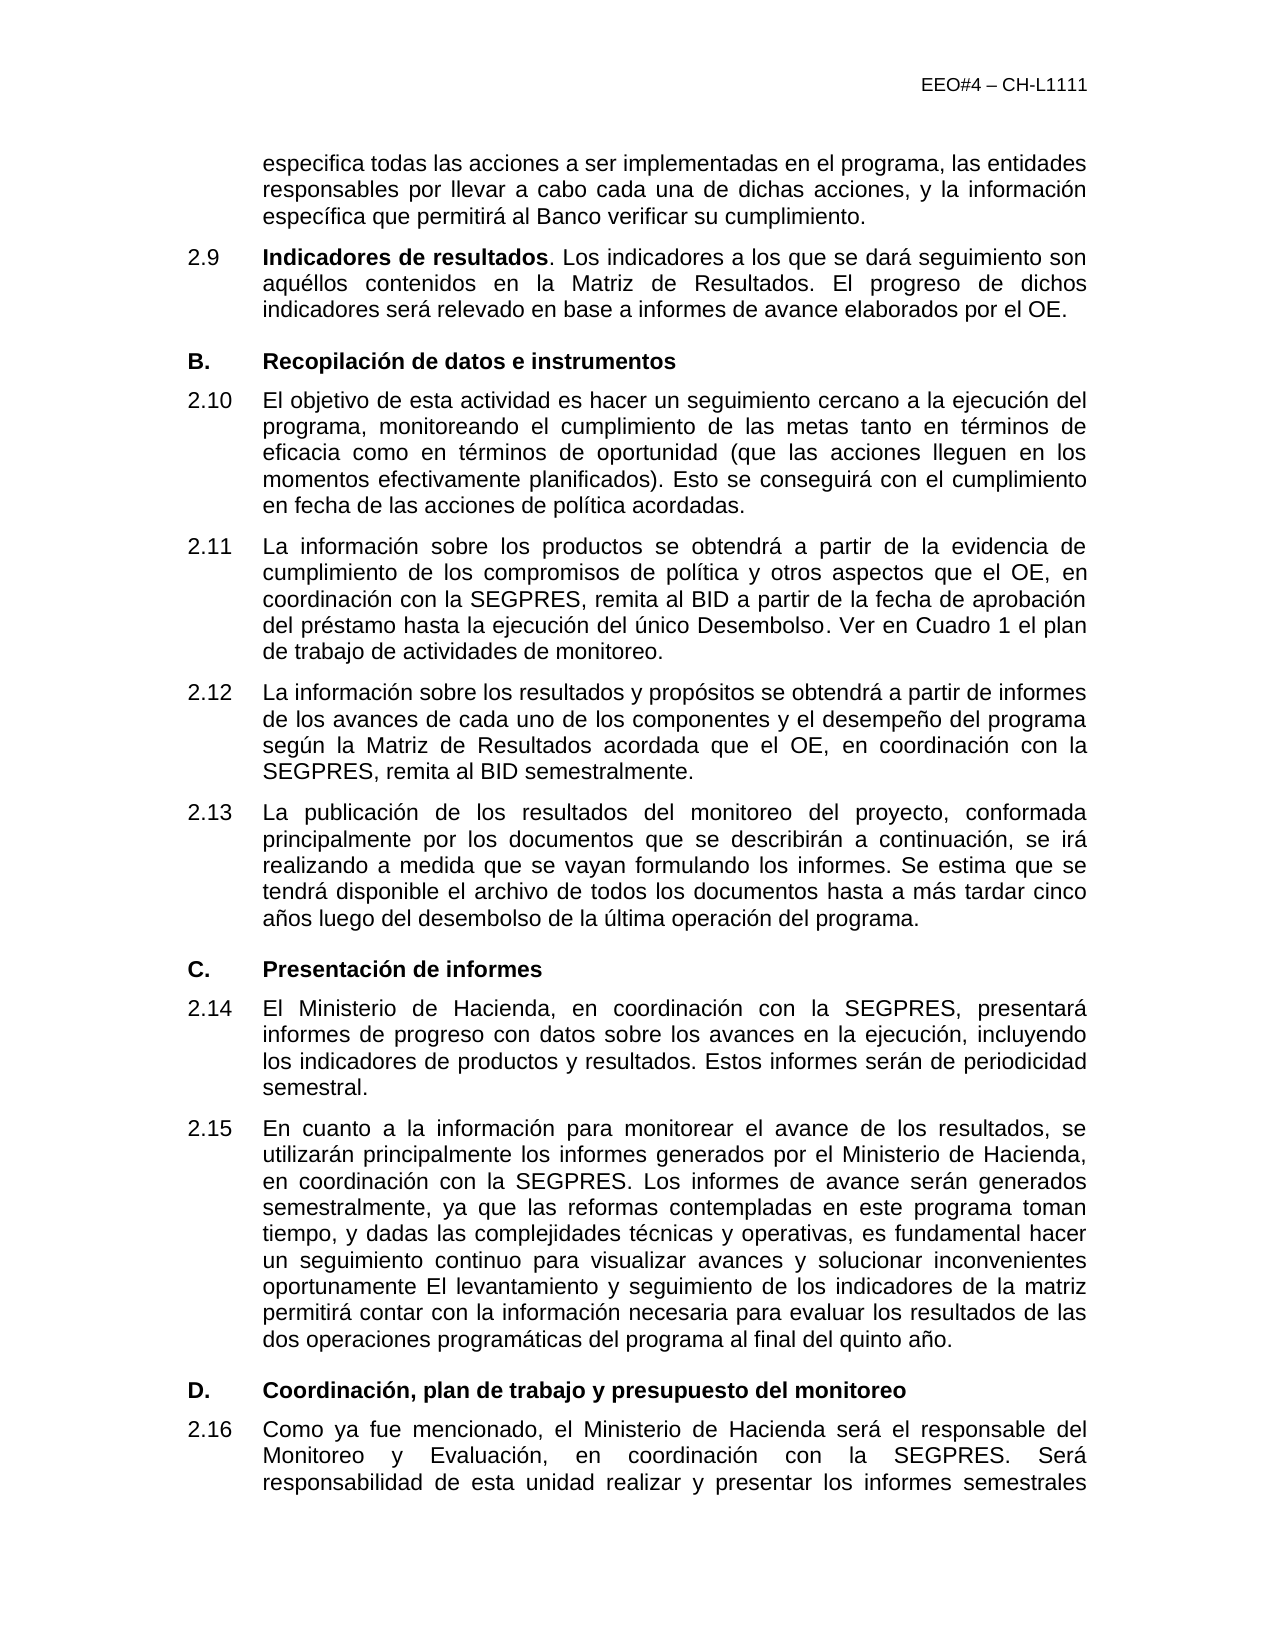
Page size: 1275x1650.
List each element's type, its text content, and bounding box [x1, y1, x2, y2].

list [187, 150, 1087, 229]
subtitle Coordinación, plan de trabajo y presupuesto del monitoreo [187, 1377, 1087, 1403]
list La publicación de los resultados del monitoreo del proyecto, conformada principalmente por los documentos que se describirán a continuación, se irá realizando a medida que se vayan formulando los informes. Se estima que se tendrá disponible el archivo de todos los documentos hasta a más tardar cinco años luego del desembolso de la última operación del programa. [187, 799, 1087, 931]
list En cuanto a la información para monitorear el avance de los resultados, se utilizarán principalmente los informes generados por el Ministerio de Hacienda, en coordinación con la SEGPRES. Los informes de avance serán generados semestralmente, ya que las reformas contempladas en este programa toman tiempo, y dadas las complejidades técnicas y operativas, es fundamental hacer un seguimiento continuo para visualizar avances y solucionar inconvenientes oportunamente El levantamiento y seguimiento de los indicadores de la matriz permitirá contar con la información necesaria para evaluar los resultados de las dos operaciones programáticas del programa al final del quinto año. [187, 1115, 1087, 1352]
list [187, 1416, 1087, 1495]
list Indicadores de resultados. Los indicadores a los que se dará seguimiento son aquéllos contenidos en la Matriz de Resultados. El progreso de dichos indicadores será relevado en base a informes de avance elaborados por el OE. [187, 244, 1087, 323]
subtitle Recopilación de datos e instrumentos [187, 348, 1087, 374]
subtitle Presentación de informes [187, 956, 1087, 982]
list La información sobre los resultados y propósitos se obtendrá a partir de informes de los avances de cada uno de los componentes y el desempeño del programa según la Matriz de Resultados acordada que el OE, en coordinación con la SEGPRES, remita al BID semestralmente. [187, 679, 1087, 785]
list El Ministerio de Hacienda, en coordinación con la SEGPRES, presentará informes de progreso con datos sobre los avances en la ejecución, incluyendo los indicadores de productos y resultados. Estos informes serán de periodicidad semestral. [187, 995, 1087, 1100]
list La información sobre los productos se obtendrá a partir de la evidencia de cumplimiento de los compromisos de política y otros aspectos que el OE, en coordinación con la SEGPRES, remita al BID a partir de la fecha de aprobación del préstamo hasta la ejecución del único Desembolso. Ver en Cuadro 1 el plan de trabajo de actividades de monitoreo. [187, 533, 1087, 665]
list El objetivo de esta actividad es hacer un seguimiento cercano a la ejecución del programa, monitoreando el cumplimiento de las metas tanto en términos de eficacia como en términos de oportunidad (que las acciones lleguen en los momentos efectivamente planificados). Esto se conseguirá con el cumplimiento en fecha de las acciones de política acordadas. [187, 387, 1087, 518]
